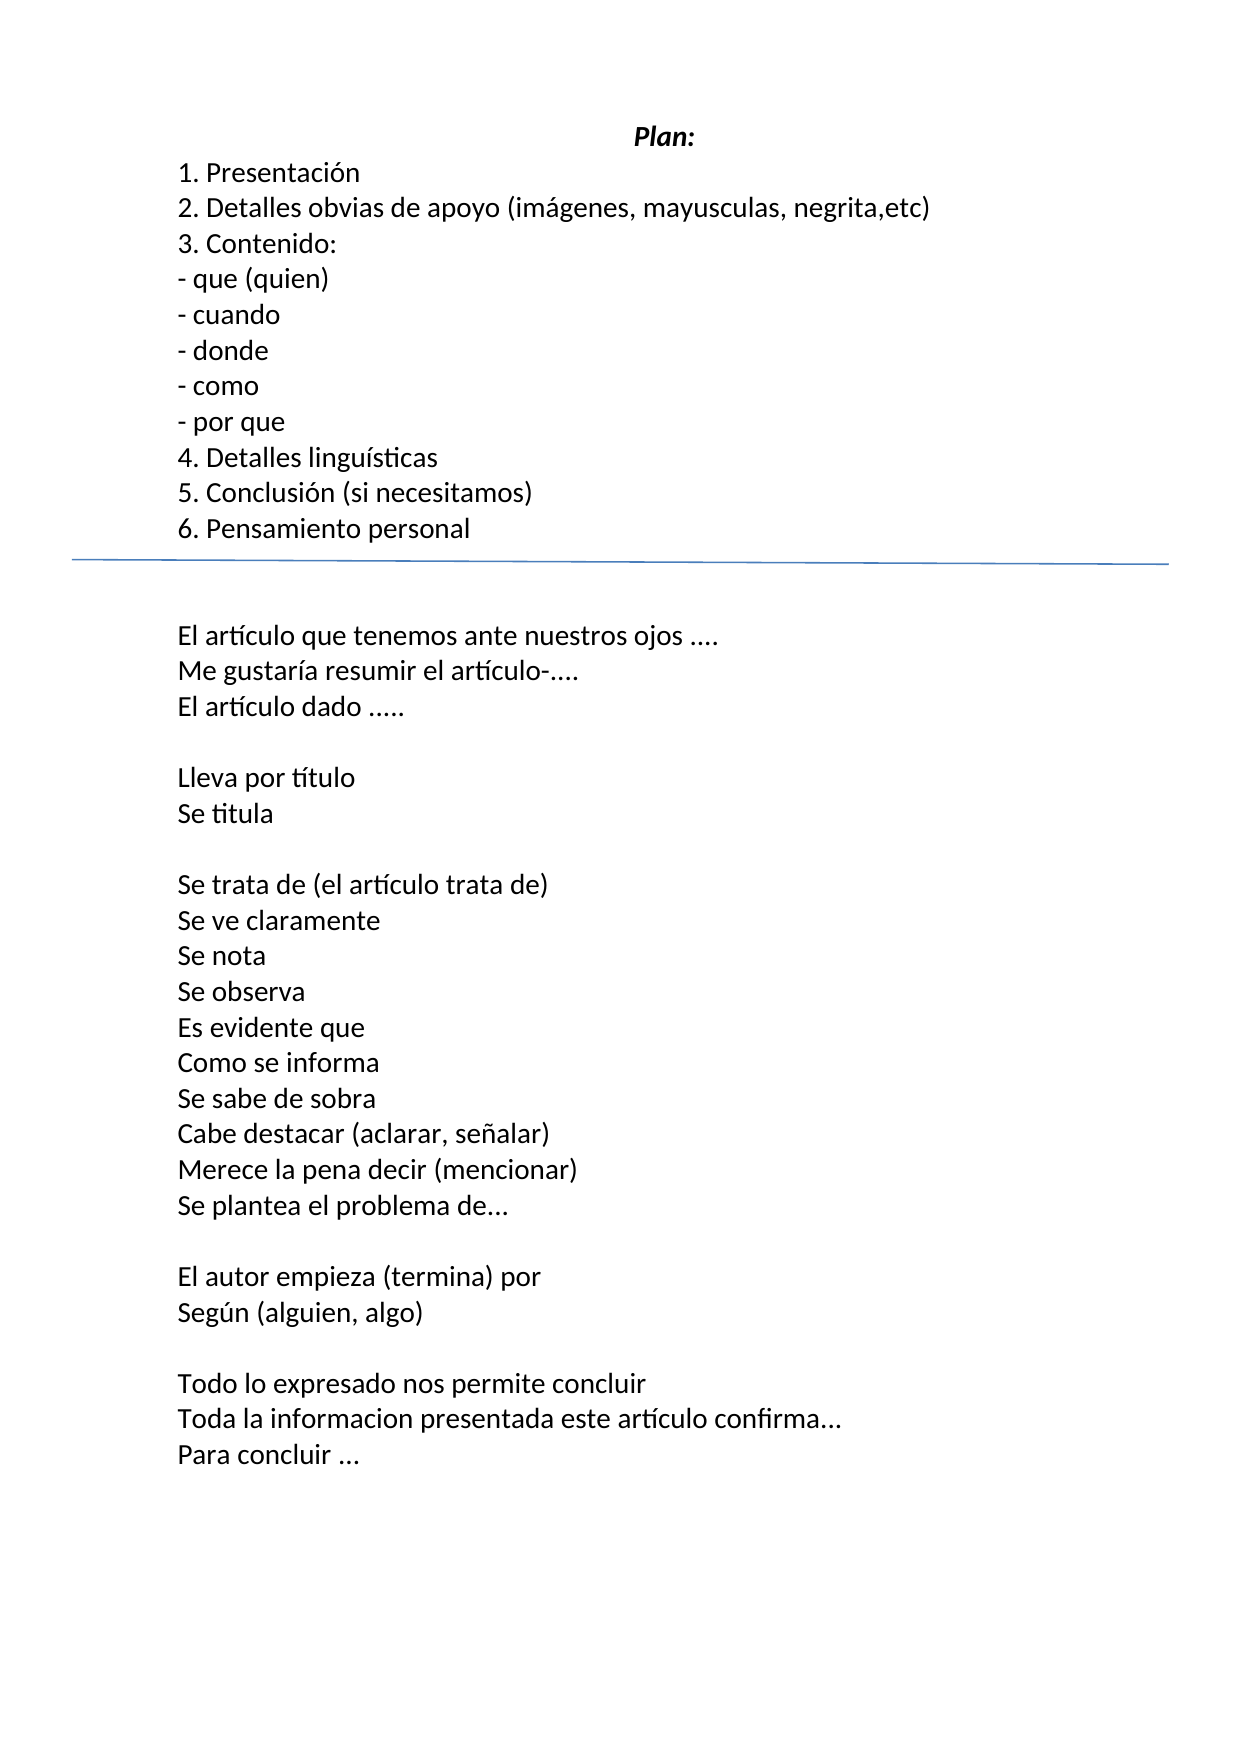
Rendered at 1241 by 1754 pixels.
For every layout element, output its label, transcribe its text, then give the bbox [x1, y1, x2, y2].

text Me gustaría resumir el artículo-.... [177, 652, 1152, 688]
text El artículo que tenemos ante nuestros ojos .... [177, 617, 1152, 652]
text Es evidente que [177, 1009, 1152, 1044]
text Todo lo expresado nos permite concluir [177, 1365, 1152, 1401]
text Se titula [177, 795, 1152, 831]
text Lleva por título [177, 759, 1152, 795]
text - por que [177, 403, 1152, 439]
text 2. Detalles obvias de apoyo (imágenes, mayusculas, negrita,etc) [177, 189, 1152, 225]
text Como se informa [177, 1044, 1152, 1080]
text Se trata de (el artículo trata de) [177, 866, 1152, 902]
text El autor empieza (termina) por [177, 1258, 1152, 1294]
text Para concluir ... [177, 1436, 1152, 1472]
text Según (alguien, algo) [177, 1294, 1152, 1329]
text Se nota [177, 937, 1152, 973]
text 5. Conclusión (si necesitamos) [177, 474, 1152, 510]
text Merece la pena decir (mencionar) [177, 1151, 1152, 1187]
text Plan: [177, 118, 1152, 154]
text - como [177, 367, 1152, 403]
text El artículo dado ..... [177, 688, 1152, 724]
text 4. Detalles linguísticas [177, 439, 1152, 474]
text - donde [177, 332, 1152, 367]
text 3. Contenido: [177, 225, 1152, 261]
text - cuando [177, 296, 1152, 332]
text Toda la informacion presentada este artículo confirma... [177, 1401, 1152, 1436]
text Se ve claramente [177, 902, 1152, 937]
text Se observa [177, 973, 1152, 1009]
text Se sabe de sobra [177, 1080, 1152, 1116]
text - que (quien) [177, 261, 1152, 296]
text 1. Presentación [177, 154, 1152, 189]
text 6. Pensamiento personal [177, 510, 1152, 546]
text Se plantea el problema de... [177, 1187, 1152, 1222]
text Cabe destacar (aclarar, señalar) [177, 1116, 1152, 1151]
